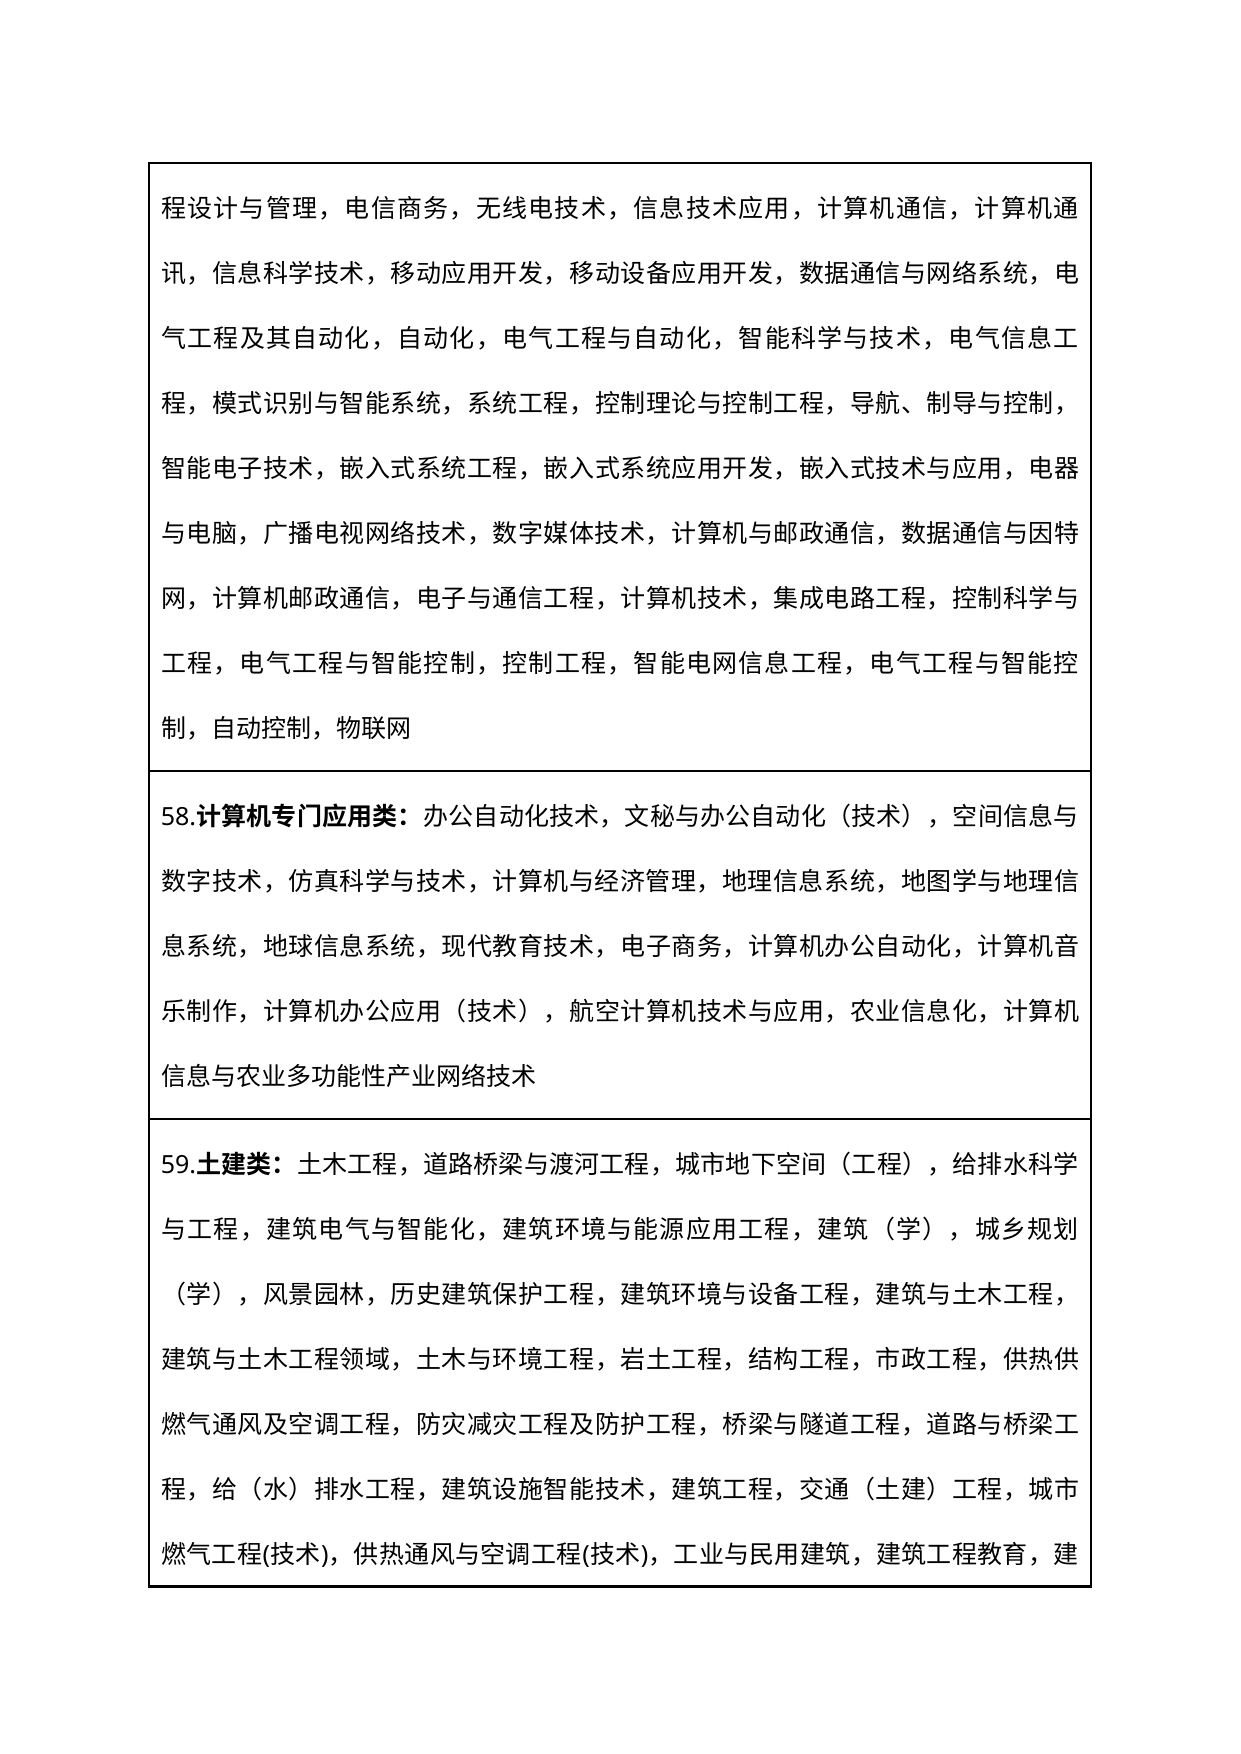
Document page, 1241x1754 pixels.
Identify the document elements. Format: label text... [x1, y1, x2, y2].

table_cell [150, 1120, 1090, 1585]
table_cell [150, 164, 1090, 770]
table_cell 58.计算机专门应用类：办公自动化技术，文秘与办公自动化（技术），空间信息与数字技术，仿真科学与技术，计算机与经济管理，地理信息系统，地图学与地理信息系统，地球信息系统，现代教育技术，电子商务，计算机办公自动化，计算机音乐制作，计算机办公应用（技术），航空计算机技术与应用，农业信息化，计算机信息与农业多功能性产业网络技术 [150, 772, 1090, 1118]
